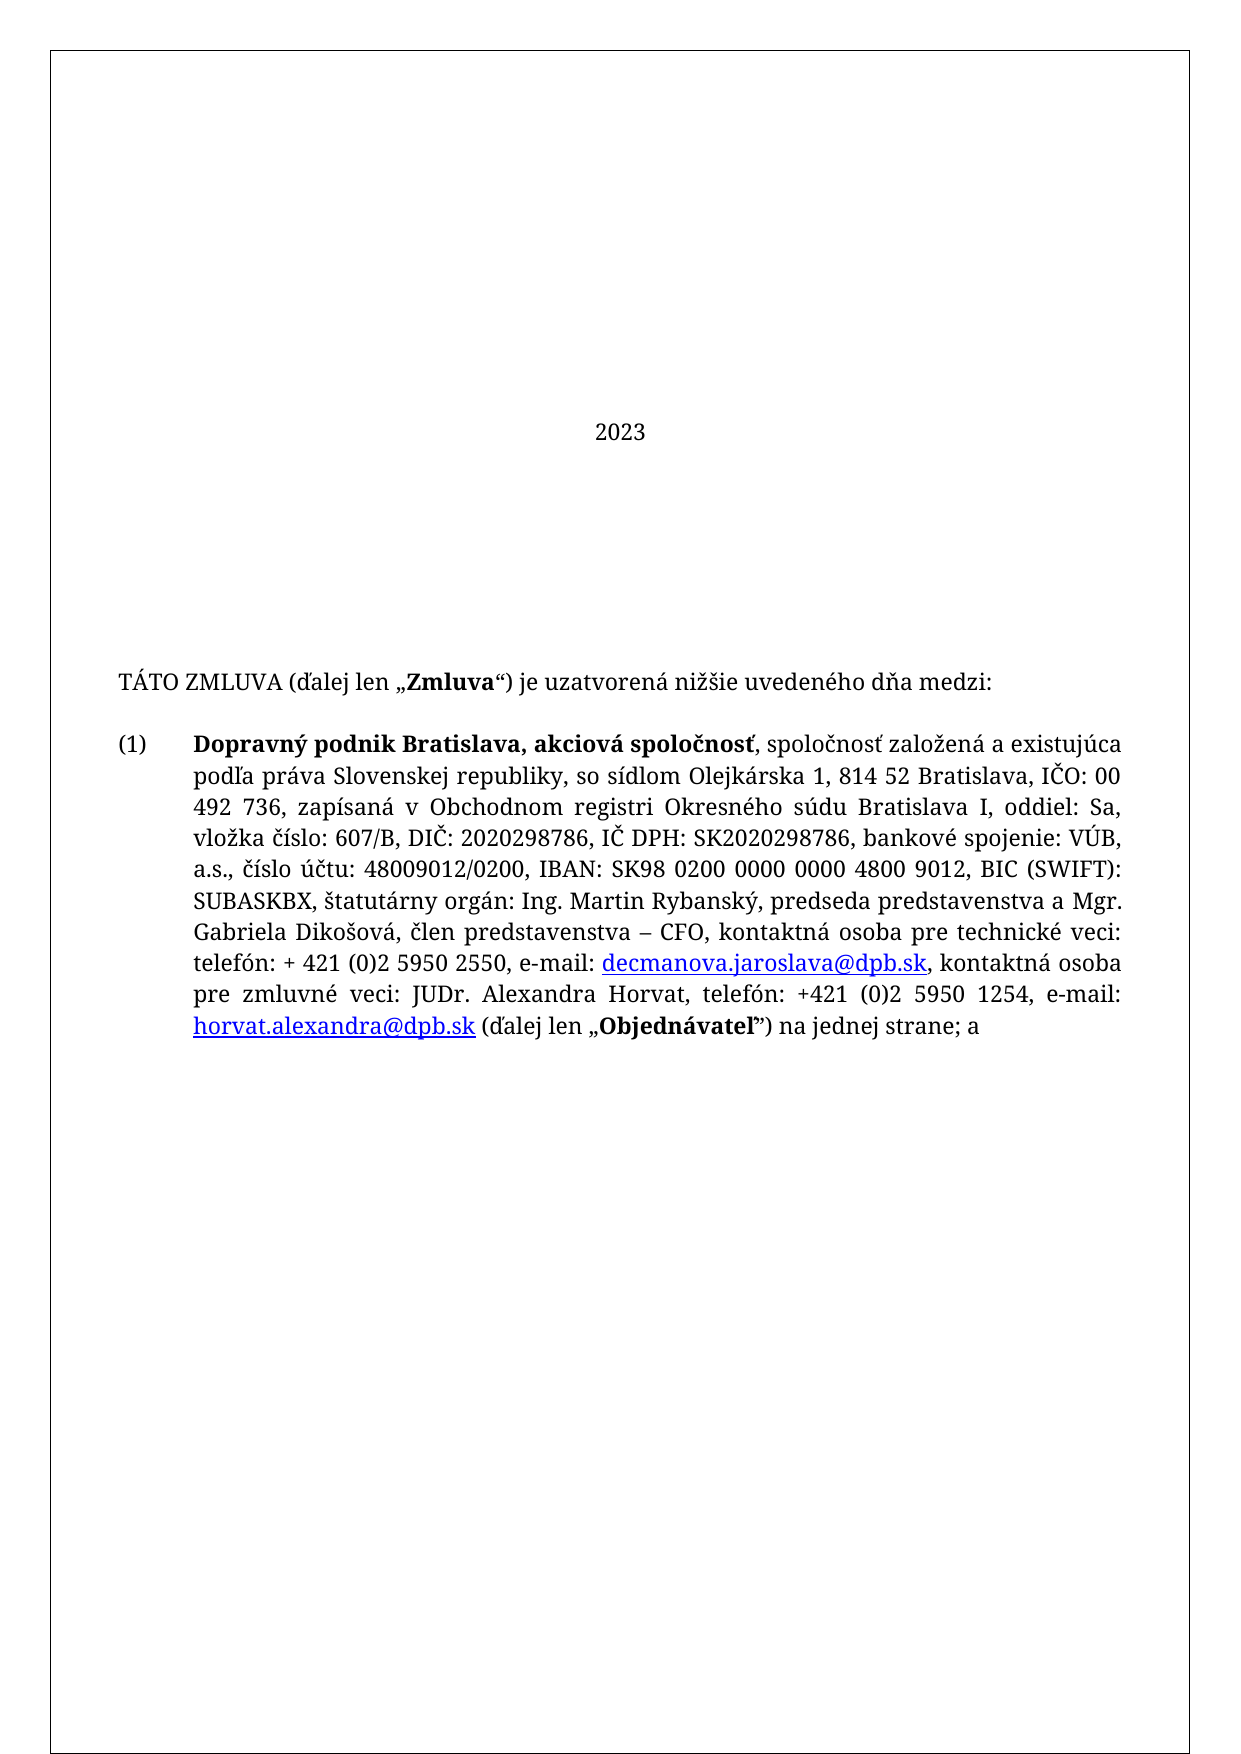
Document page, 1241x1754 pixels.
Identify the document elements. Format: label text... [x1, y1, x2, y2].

text TÁTO ZMLUVA (ďalej len „Zmluva“) je uzatvorená nižšie uvedeného dňa medzi: [118, 666, 1122, 697]
text 2023 [118, 416, 1122, 447]
list Dopravný podnik Bratislava, akciová spoločnosť, spoločnosť založená a existujúca podľa práva Slovenskej republiky, so sídlom Olejkárska 1, 814 52 Bratislava, IČO: 00 492 736, zapísaná v Obchodnom registri Okresného súdu Bratislava I, oddiel: Sa, vložka číslo: 607/B, DIČ: 2020298786, IČ DPH: SK2020298786, bankové spojenie: VÚB, a.s., číslo účtu: 48009012/0200, IBAN: SK98 0200 0000 0000 4800 9012, BIC (SWIFT): SUBASKBX, štatutárny orgán: Ing. Martin Rybanský, predseda predstavenstva a Mgr. Gabriela Dikošová, člen predstavenstva – CFO, kontaktná osoba pre technické veci: telefón: + 421 (0)2 5950 2550, e-mail: decmanova.jaroslava@dpb.sk, kontaktná osoba pre zmluvné veci: JUDr. Alexandra Horvat, telefón: +421 (0)2 5950 1254, e-mail: horvat.alexandra@dpb.sk (ďalej len „Objednávateľ”) na jednej strane; a [118, 728, 1122, 1041]
